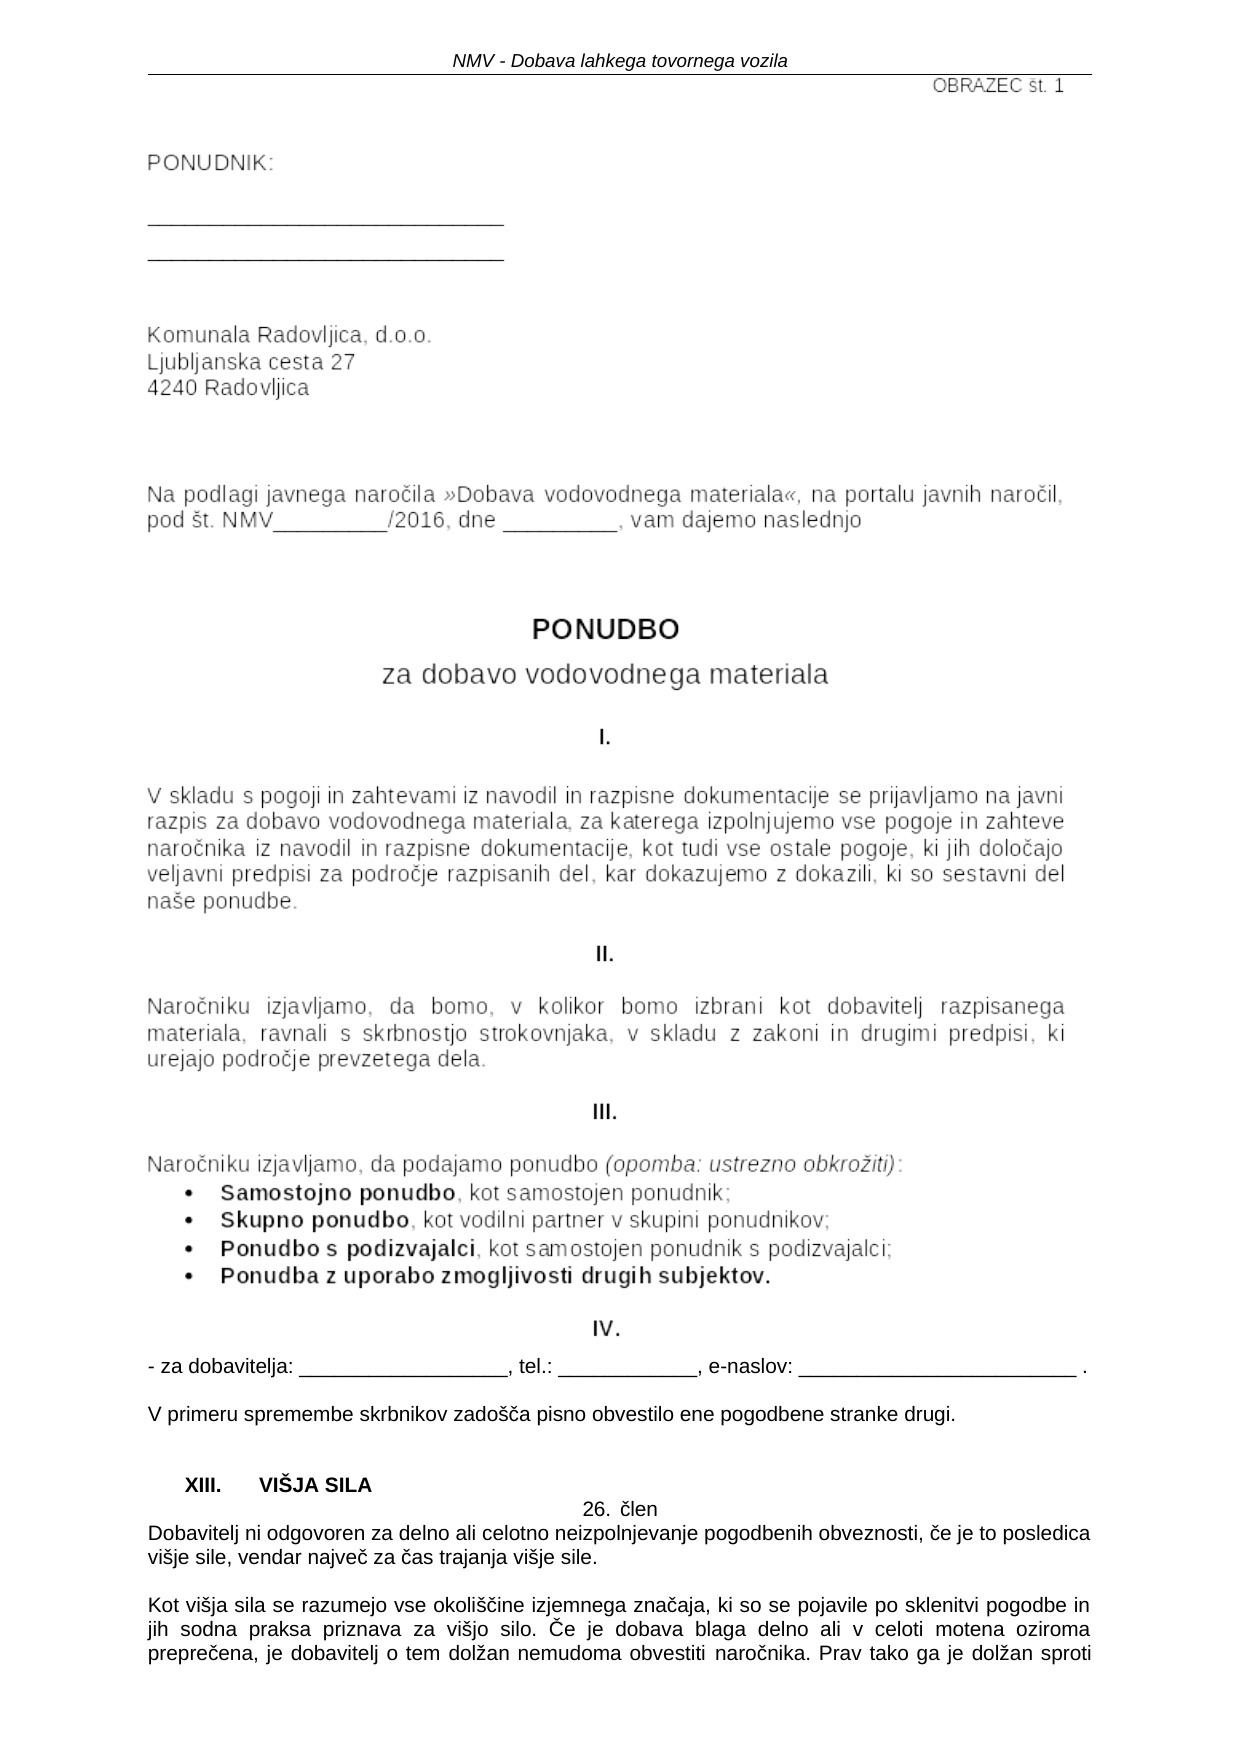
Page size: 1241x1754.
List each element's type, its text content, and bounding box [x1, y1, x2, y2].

text - za dobavitelja: __________________, tel.: ____________, e-naslov: ________________________ . [148, 1353, 1092, 1377]
list VIŠJA SILA [221, 1473, 1092, 1497]
text Dobavitelj ni odgovoren za delno ali celotno neizpolnjevanje pogodbenih obveznosti, če je to posledica višje sile, vendar največ za čas trajanja višje sile. [148, 1521, 1092, 1569]
list člen [148, 1497, 1092, 1521]
text V primeru spremembe skrbnikov zadošča pisno obvestilo ene pogodbene stranke drugi. [148, 1401, 1092, 1425]
text Kot višja sila se razumejo vse okoliščine izjemnega značaja, ki so se pojavile po sklenitvi pogodbe in jih sodna praksa priznava za višjo silo. Če je dobava blaga delno ali v celoti motena oziroma preprečena, je dobavitelj o tem dolžan nemudoma obvestiti naročnika. Prav tako ga je dolžan sproti obveščati o prenehanju takih okoliščin. Na zahtevo naročnika je dobavitelj dolžan dokazati obstoj višje sile. [148, 1593, 1092, 1665]
